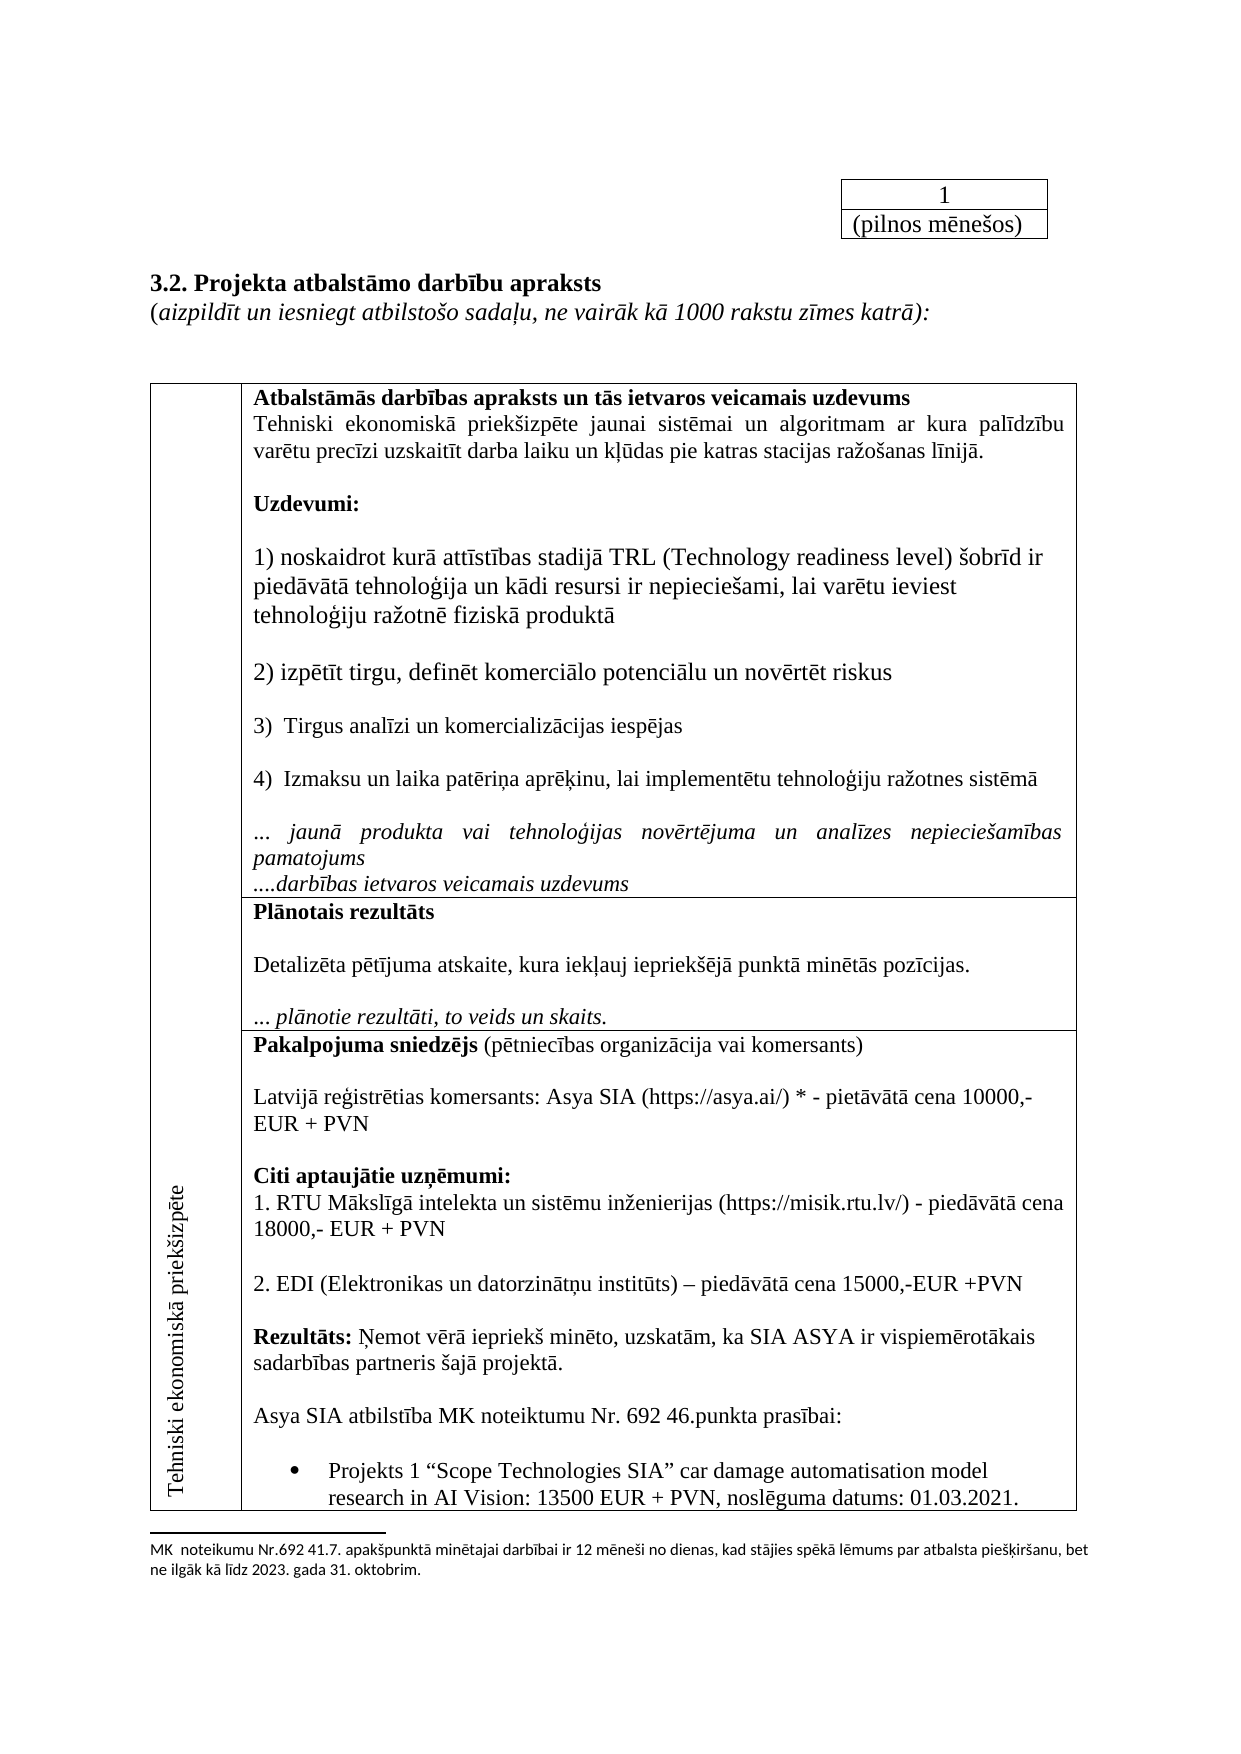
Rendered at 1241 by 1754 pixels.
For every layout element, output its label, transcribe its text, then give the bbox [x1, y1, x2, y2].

table_cell (pilnos mēnešos) [842, 210, 1047, 238]
text 3.2. Projekta atbalstāmo darbību apraksts [150, 268, 1090, 297]
table_header Atbalstāmās darbības apraksts un tās ietvaros veicamais uzdevums Tehniski ekonomiskā priekšizpēte jaunai sistēmai un algoritmam ar kura palīdzību varētu precīzi uzskaitīt darba laiku un kļūdas pie katras stacijas ražošanas līnijā. Uzdevumi: 1) noskaidrot kurā attīstības stadijā TRL (Technology readiness level) šobrīd ir piedāvātā tehnoloģija un kādi resursi ir nepieciešami, lai varētu ieviest tehnoloģiju ražotnē fiziskā produktā 2) izpētīt tirgu, definēt komerciālo potenciālu un novērtēt riskus 3) Tirgus analīzi un komercializācijas iespējas 4) Izmaksu un laika patēriņa aprēķinu, lai implementētu tehnoloģiju ražotnes sistēmā ... jaunā produkta vai tehnoloģijas novērtējuma un analīzes nepieciešamības pamatojums ....darbības ietvaros veicamais uzdevums [242, 384, 1076, 897]
text (aizpildīt un iesniegt atbilstošo sadaļu, ne vairāk kā 1000 rakstu zīmes katrā): [150, 297, 1090, 326]
table_header 1 [842, 180, 1047, 208]
table_header Tehniski ekonomiskā priekšizpēte [151, 384, 241, 1510]
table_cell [242, 1031, 1076, 1510]
table_cell Plānotais rezultāts Detalizēta pētījuma atskaite, kura iekļauj iepriekšējā punktā minētās pozīcijas. ... plānotie rezultāti, to veids un skaits. [242, 898, 1076, 1030]
